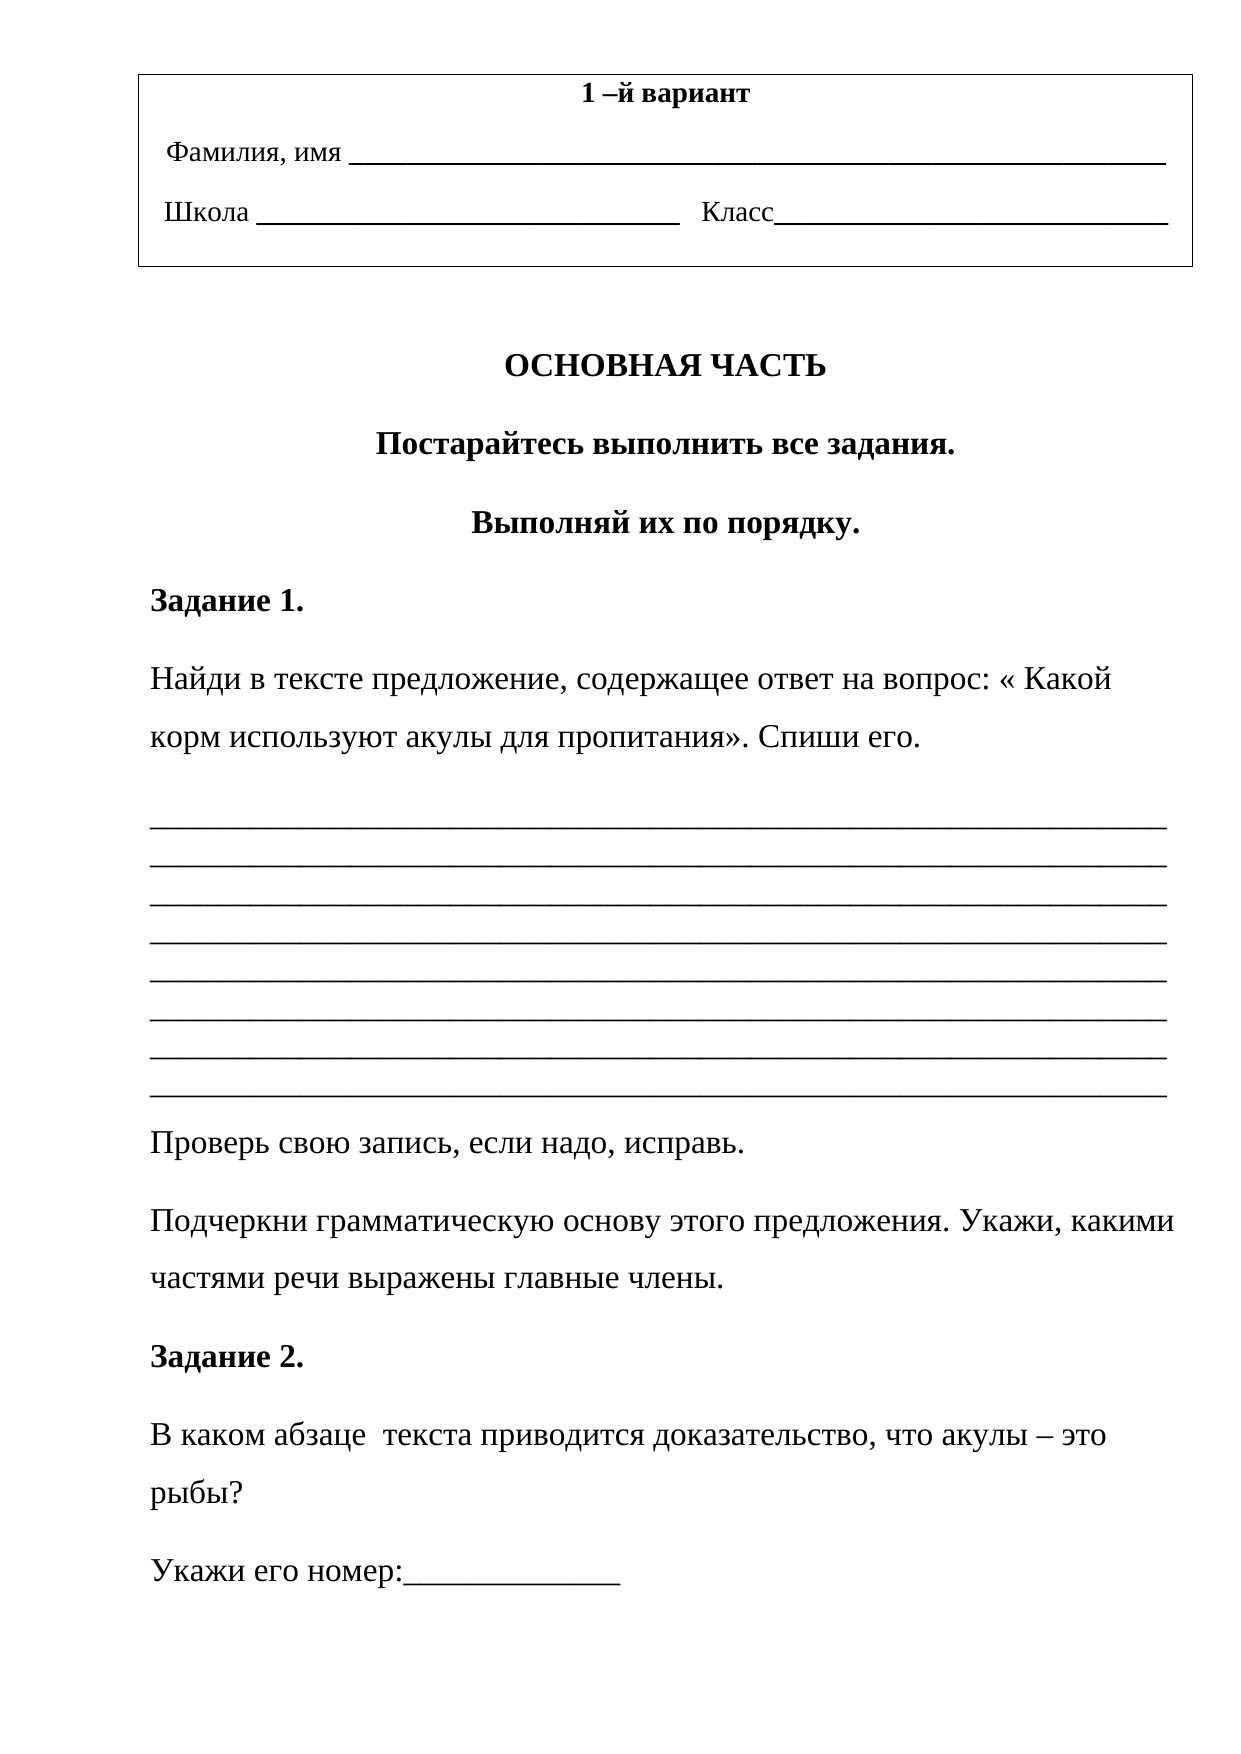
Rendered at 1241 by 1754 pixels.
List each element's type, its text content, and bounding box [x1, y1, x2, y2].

text Найди в тексте предложение, содержащее ответ на вопрос: « Какой корм используют акулы для пропитания». Спиши его. [150, 658, 1181, 754]
text В каком абзаце текста приводится доказательство, что акулы – это рыбы? [150, 1414, 1181, 1510]
text Укажи его номер:_____________ [150, 1550, 1181, 1588]
text Постарайтесь выполнить все задания. [150, 423, 1181, 462]
text Выполняй их по порядку. [150, 502, 1181, 540]
table_header 1 –й вариант Фамилия, имя ________________________________________________________ Школа _____________________________ Класс___________________________ [139, 75, 1192, 266]
text Задание 1. [150, 580, 1181, 618]
text Задание 2. [150, 1336, 1181, 1374]
text ________________________________________________________________________________________________________________________________________________________________________________________________________________________________________________________________________________________________________________________________________________________________________________________________________________________________________________________________________________________________________ [150, 794, 1181, 1101]
text ОСНОВНАЯ ЧАСТЬ [150, 345, 1181, 383]
text Проверь свою запись, если надо, исправь. [150, 1122, 1181, 1160]
text Подчеркни грамматическую основу этого предложения. Укажи, какими частями речи выражены главные члены. [150, 1200, 1181, 1296]
